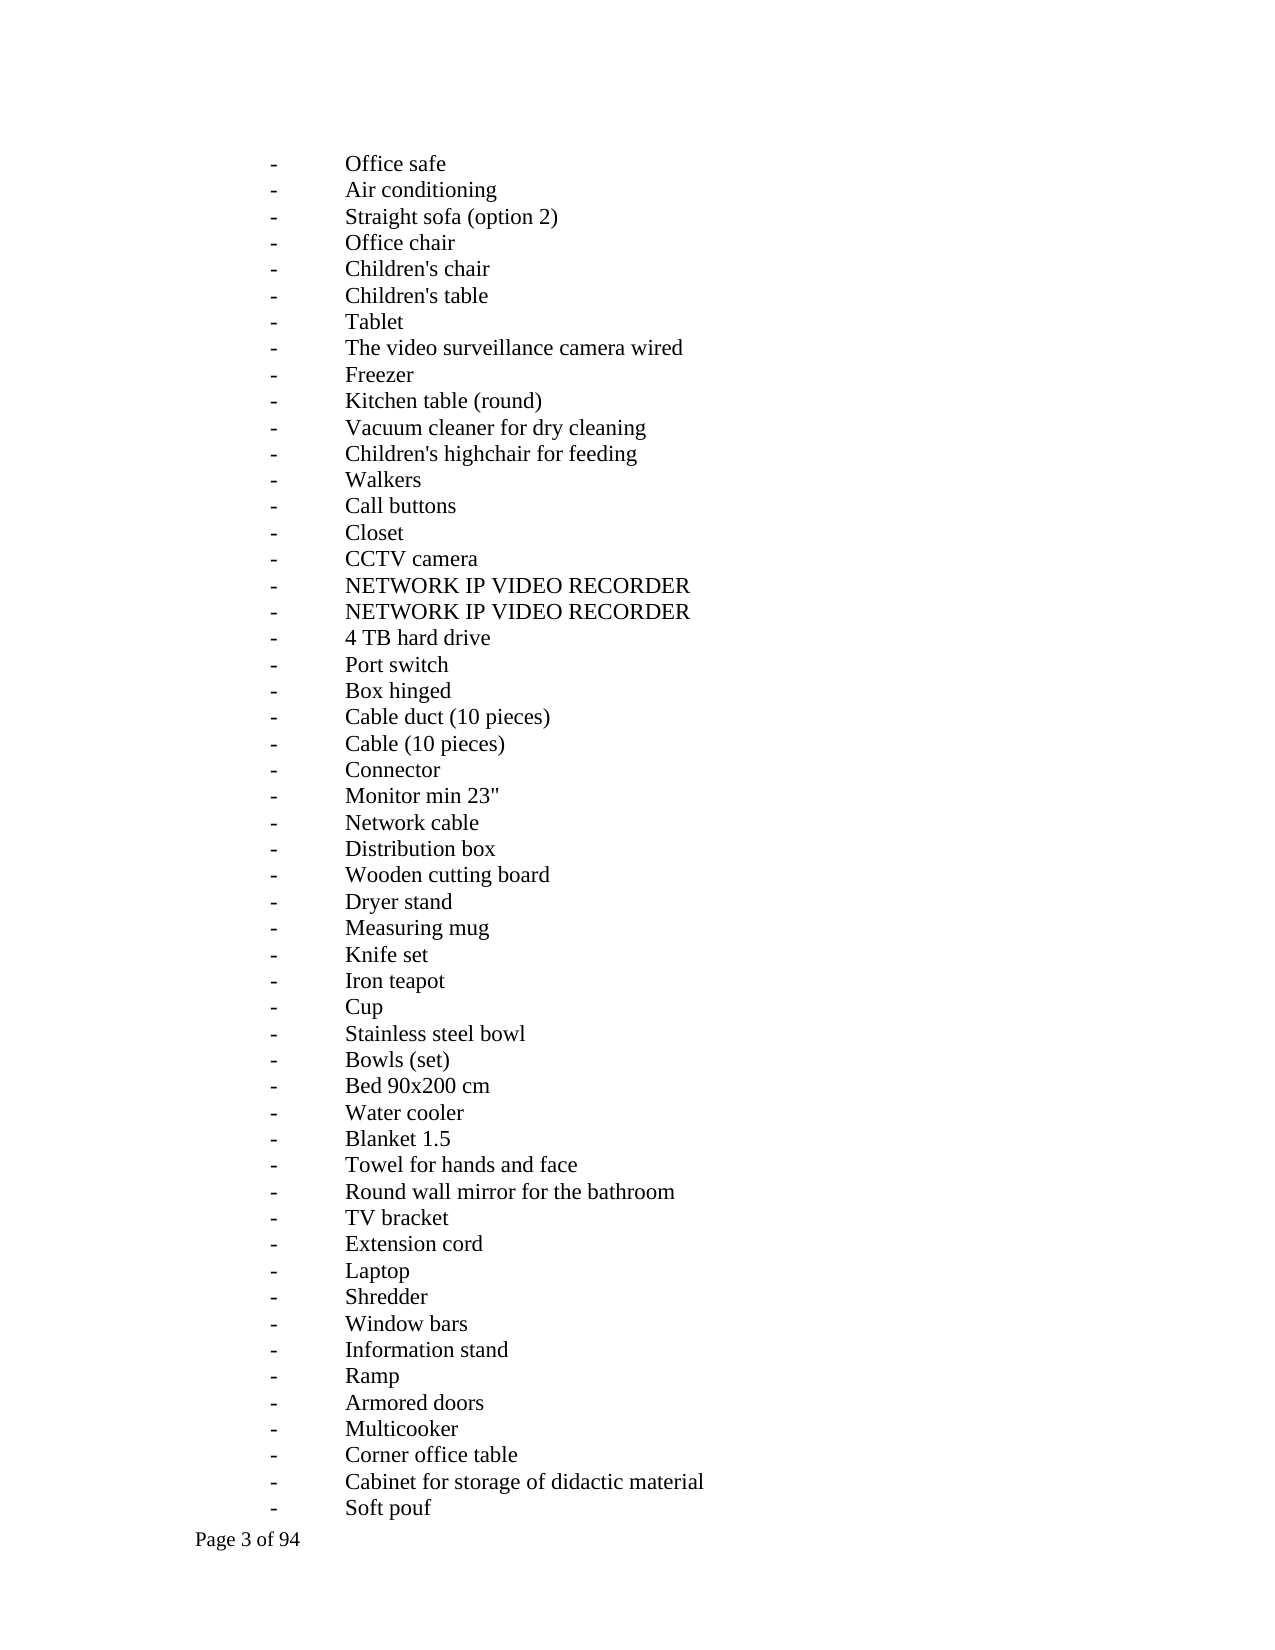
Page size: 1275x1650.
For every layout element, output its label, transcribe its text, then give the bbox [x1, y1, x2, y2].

text - Cup [270, 993, 1125, 1020]
text - Closet [270, 519, 1125, 545]
text - Knife set [270, 941, 1125, 967]
text - Connector [270, 756, 1125, 782]
text - 4 TB hard drive [270, 624, 1125, 651]
text - NETWORK IP VIDEO RECORDER [270, 572, 1125, 598]
text - Laptop [270, 1257, 1125, 1283]
text - Office safe [270, 150, 1125, 176]
text - Soft pouf [270, 1494, 1125, 1520]
text - Corner office table [270, 1441, 1125, 1468]
text - Extension cord [270, 1231, 1125, 1257]
text - Round wall mirror for the bathroom [270, 1178, 1125, 1204]
text - Ramp [270, 1362, 1125, 1389]
text - Multicooker [270, 1415, 1125, 1441]
text - Wooden cutting board [270, 862, 1125, 888]
text - Stainless steel bowl [270, 1020, 1125, 1046]
text - CCTV camera [270, 545, 1125, 572]
text - Information stand [270, 1336, 1125, 1362]
text - Kitchen table (round) [270, 387, 1125, 413]
text - Straight sofa (option 2) [270, 203, 1125, 229]
text - Bed 90x200 cm [270, 1072, 1125, 1099]
text - Walkers [270, 466, 1125, 493]
text - Call buttons [270, 493, 1125, 519]
text - Blanket 1.5 [270, 1125, 1125, 1151]
text - Window bars [270, 1309, 1125, 1336]
text - Iron teapot [270, 967, 1125, 993]
text - Port switch [270, 651, 1125, 677]
text - Air conditioning [270, 176, 1125, 203]
text - Cable duct (10 pieces) [270, 703, 1125, 730]
text - Children's chair [270, 255, 1125, 282]
text - Children's highchair for feeding [270, 440, 1125, 466]
text - Box hinged [270, 677, 1125, 703]
text - Tablet [270, 308, 1125, 334]
text - Armored doors [270, 1389, 1125, 1415]
text - Children's table [270, 282, 1125, 308]
text - NETWORK IP VIDEO RECORDER [270, 598, 1125, 624]
text - Shredder [270, 1283, 1125, 1309]
text - Measuring mug [270, 914, 1125, 941]
text - Monitor min 23" [270, 782, 1125, 809]
text - Water cooler [270, 1099, 1125, 1125]
text - Dryer stand [270, 888, 1125, 914]
text - Office chair [270, 229, 1125, 255]
text - Bowls (set) [270, 1046, 1125, 1072]
text - Distribution box [270, 835, 1125, 862]
text - Cable (10 pieces) [270, 730, 1125, 756]
text - The video surveillance camera wired [270, 334, 1125, 361]
text - Cabinet for storage of didactic material [270, 1468, 1125, 1494]
text - Towel for hands and face [270, 1151, 1125, 1178]
text - Vacuum cleaner for dry cleaning [270, 413, 1125, 440]
text - Freezer [270, 361, 1125, 387]
text - Network cable [270, 809, 1125, 835]
text - TV bracket [270, 1204, 1125, 1231]
